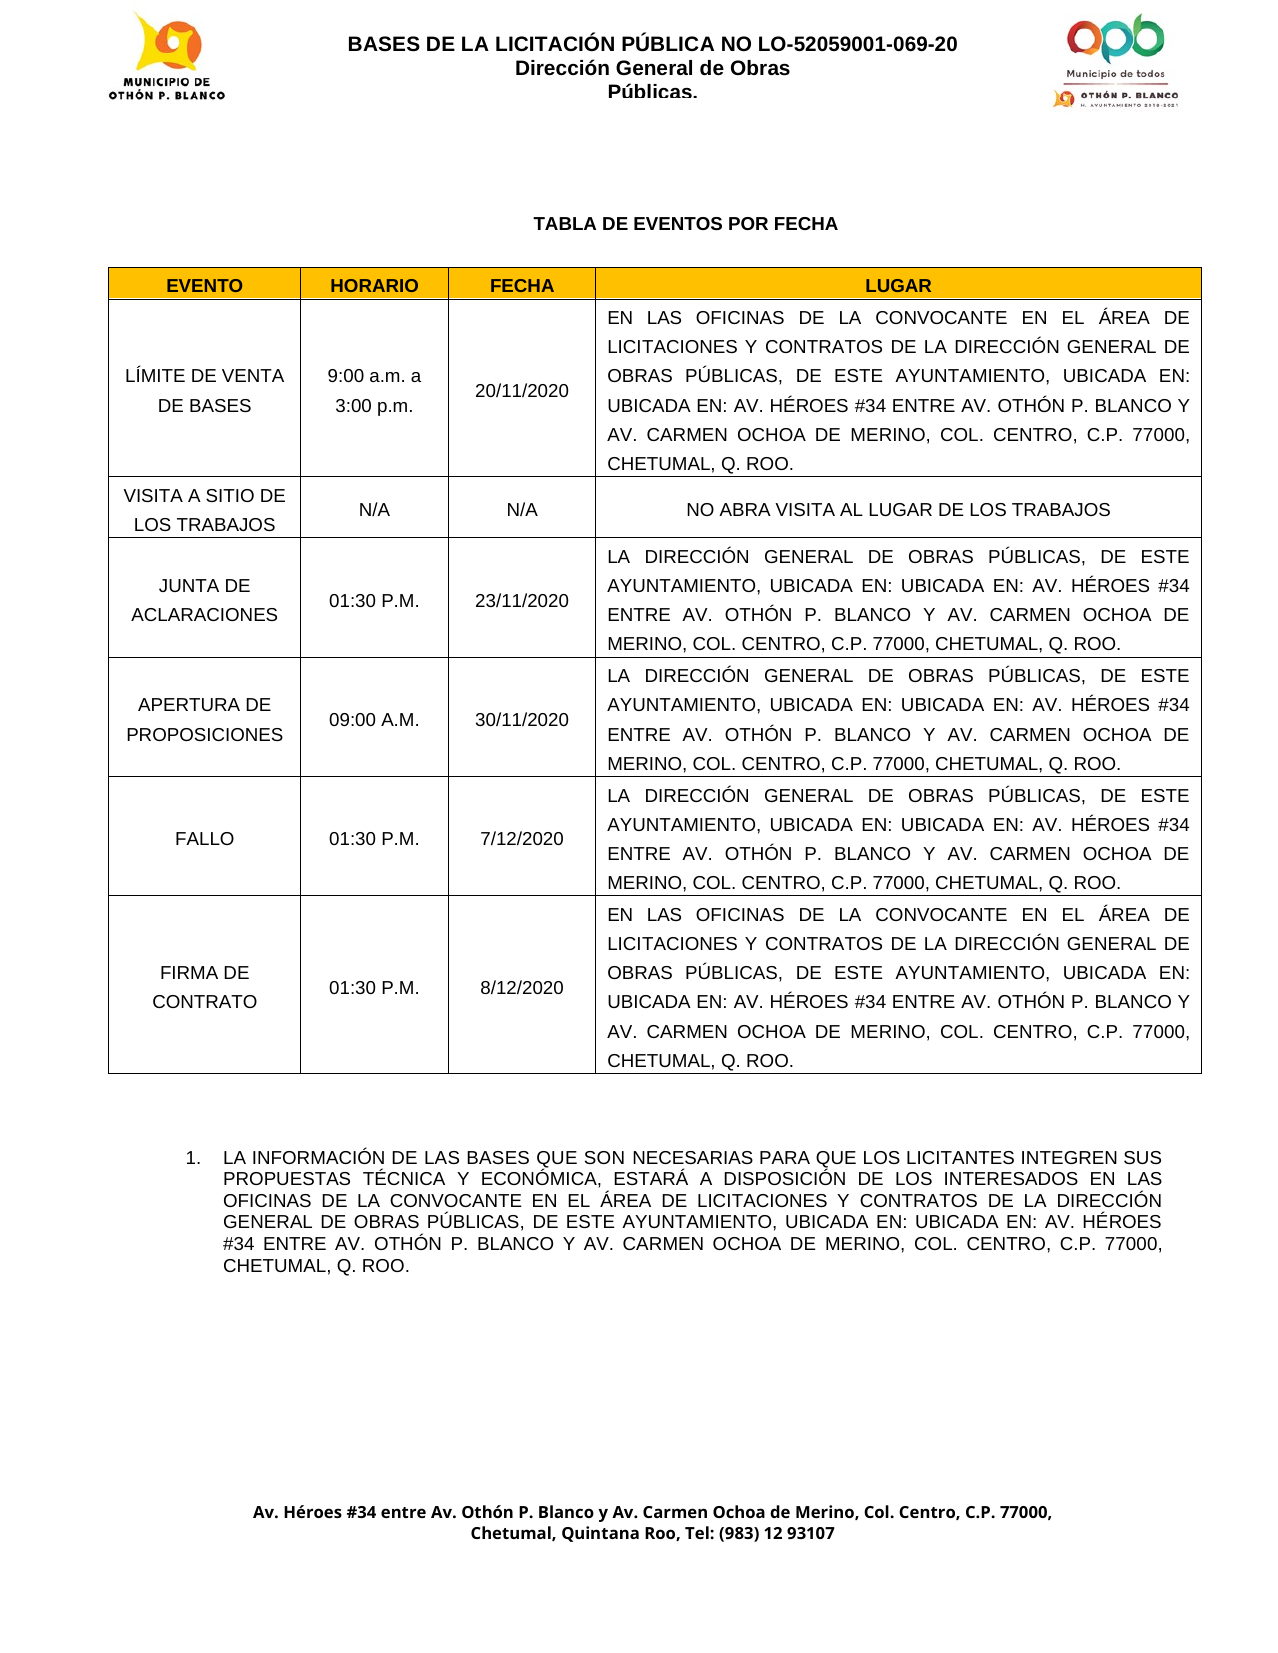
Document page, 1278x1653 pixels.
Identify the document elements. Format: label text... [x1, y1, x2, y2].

table_header EVENTO [109, 268, 300, 298]
table_header HORARIO [301, 268, 448, 298]
table_cell FIRMA DE CONTRATO [109, 896, 300, 1073]
picture [104, 0, 237, 114]
table_header FECHA [449, 268, 595, 298]
table_header LUGAR [596, 268, 1201, 298]
table_cell 20/11/2020 [449, 300, 595, 476]
table_cell LA DIRECCIÓN GENERAL DE OBRAS PÚBLICAS, DE ESTE AYUNTAMIENTO, UBICADA EN: UBICADA EN: AV. HÉROES #34 ENTRE AV. OTHÓN P. BLANCO Y AV. CARMEN OCHOA DE MERINO, COL. CENTRO, C.P. 77000, CHETUMAL, Q. ROO. [596, 658, 1201, 776]
text TABLA DE EVENTOS POR FECHA [167, 207, 1204, 236]
table_cell LA DIRECCIÓN GENERAL DE OBRAS PÚBLICAS, DE ESTE AYUNTAMIENTO, UBICADA EN: UBICADA EN: AV. HÉROES #34 ENTRE AV. OTHÓN P. BLANCO Y AV. CARMEN OCHOA DE MERINO, COL. CENTRO, C.P. 77000, CHETUMAL, Q. ROO. [596, 538, 1201, 657]
table_cell LA DIRECCIÓN GENERAL DE OBRAS PÚBLICAS, DE ESTE AYUNTAMIENTO, UBICADA EN: UBICADA EN: AV. HÉROES #34 ENTRE AV. OTHÓN P. BLANCO Y AV. CARMEN OCHOA DE MERINO, COL. CENTRO, C.P. 77000, CHETUMAL, Q. ROO. [596, 777, 1201, 895]
table_cell 30/11/2020 [449, 658, 595, 776]
table_cell EN LAS OFICINAS DE LA CONVOCANTE EN EL ÁREA DE LICITACIONES Y CONTRATOS DE LA DIRECCIÓN GENERAL DE OBRAS PÚBLICAS, DE ESTE AYUNTAMIENTO, UBICADA EN: UBICADA EN: AV. HÉROES #34 ENTRE AV. OTHÓN P. BLANCO Y AV. CARMEN OCHOA DE MERINO, COL. CENTRO, C.P. 77000, CHETUMAL, Q. ROO. [596, 896, 1201, 1073]
list LA INFORMACIÓN DE LAS BASES QUE SON NECESARIAS PARA QUE LOS LICITANTES INTEGREN SUS PROPUESTAS TÉCNICA Y ECONÓMICA, ESTARÁ A DISPOSICIÓN DE LOS INTERESADOS EN LAS OFICINAS DE LA CONVOCANTE EN EL ÁREA DE LICITACIONES Y CONTRATOS DE LA DIRECCIÓN GENERAL DE OBRAS PÚBLICAS, DE ESTE AYUNTAMIENTO, UBICADA EN: UBICADA EN: AV. HÉROES #34 ENTRE AV. OTHÓN P. BLANCO Y AV. CARMEN OCHOA DE MERINO, COL. CENTRO, C.P. 77000, CHETUMAL, Q. ROO. [185, 1147, 1162, 1276]
table_cell APERTURA DE PROPOSICIONES [109, 658, 300, 776]
table_cell 01:30 P.M. [301, 896, 448, 1073]
table_cell LÍMITE DE VENTA DE BASES [109, 300, 300, 476]
table_cell 23/11/2020 [449, 538, 595, 657]
table_cell 8/12/2020 [449, 896, 595, 1073]
table_cell 7/12/2020 [449, 777, 595, 895]
table_cell NO ABRA VISITA AL LUGAR DE LOS TRABAJOS [596, 477, 1201, 537]
table_cell VISITA A SITIO DE LOS TRABAJOS [109, 477, 300, 537]
table_cell EN LAS OFICINAS DE LA CONVOCANTE EN EL ÁREA DE LICITACIONES Y CONTRATOS DE LA DIRECCIÓN GENERAL DE OBRAS PÚBLICAS, DE ESTE AYUNTAMIENTO, UBICADA EN: UBICADA EN: AV. HÉROES #34 ENTRE AV. OTHÓN P. BLANCO Y AV. CARMEN OCHOA DE MERINO, COL. CENTRO, C.P. 77000, CHETUMAL, Q. ROO. [596, 300, 1201, 476]
table_cell JUNTA DE ACLARACIONES [109, 538, 300, 657]
picture [1049, 13, 1192, 113]
table_cell N/A [449, 477, 595, 537]
table_cell FALLO [109, 777, 300, 895]
table_cell 01:30 P.M. [301, 538, 448, 657]
table_cell 9:00 a.m. a 3:00 p.m. [301, 300, 448, 476]
table_cell N/A [301, 477, 448, 537]
table_cell 09:00 A.M. [301, 658, 448, 776]
table_cell 01:30 P.M. [301, 777, 448, 895]
